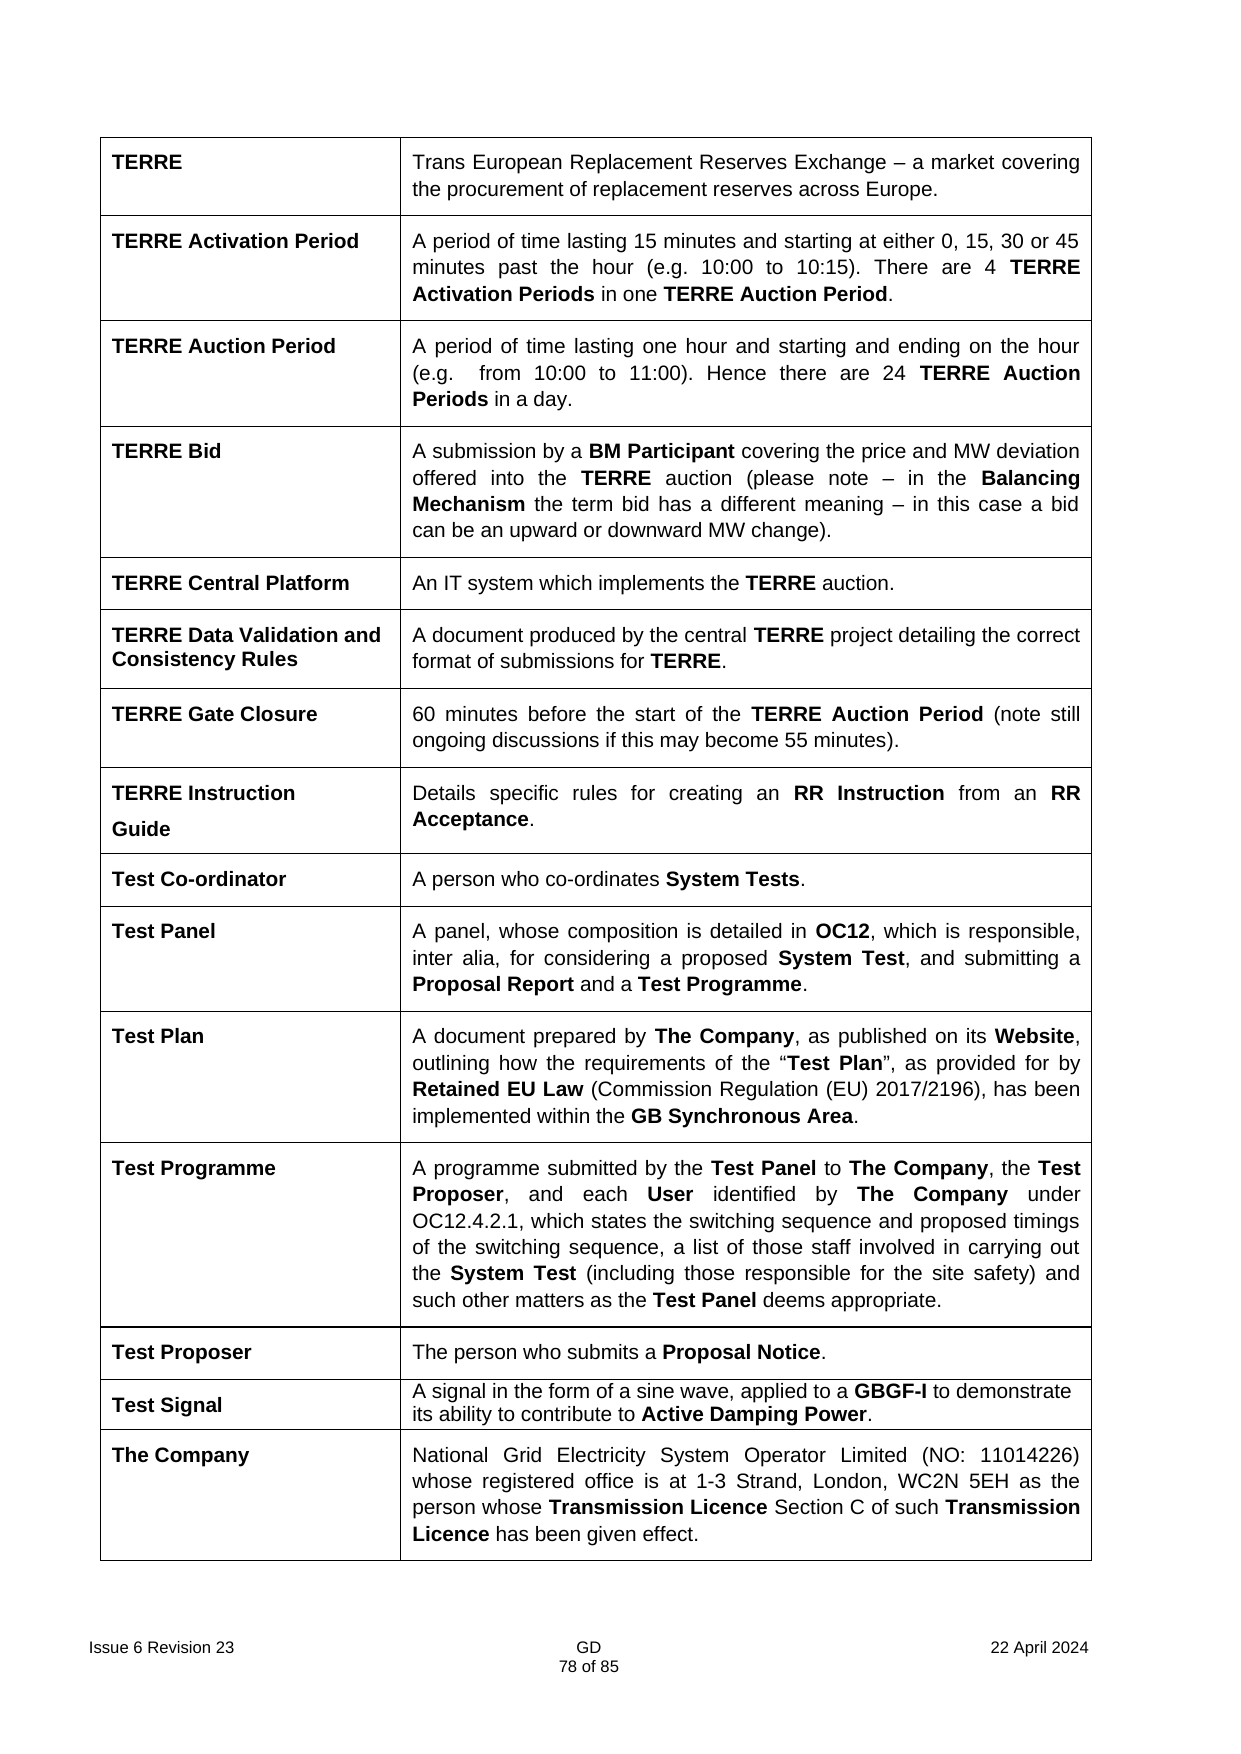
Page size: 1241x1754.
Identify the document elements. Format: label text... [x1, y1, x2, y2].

table_cell National Grid Electricity System Operator Limited (NO: 11014226) whose registered office is at 1-3 Strand, London, WC2N 5EH as the person whose Transmission Licence Section C of such Transmission Licence has been given effect. [401, 1430, 1091, 1560]
table_cell TERRE [101, 138, 400, 215]
table_cell A programme submitted by the Test Panel to The Company, the Test Proposer, and each User identified by The Company under OC12.4.2.1, which states the switching sequence and proposed timings of the switching sequence, a list of those staff involved in carrying out the System Test (including those responsible for the site safety) and such other matters as the Test Panel deems appropriate. [401, 1143, 1091, 1326]
table_cell TERRE Bid [101, 427, 400, 557]
table_cell Test Co-ordinator [101, 854, 400, 906]
table_cell A panel, whose composition is detailed in OC12, which is responsible, inter alia, for considering a proposed System Test, and submitting a Proposal Report and a Test Programme. [401, 907, 1091, 1011]
table_cell Details specific rules for creating an RR Instruction from an RR Acceptance. [401, 768, 1091, 853]
table_cell The person who submits a Proposal Notice. [401, 1328, 1091, 1379]
table_cell 60 minutes before the start of the TERRE Auction Period (note still ongoing discussions if this may become 55 minutes). [401, 689, 1091, 767]
table_cell Test Proposer [101, 1328, 400, 1379]
table_cell TERRE Central Platform [101, 558, 400, 609]
table_cell TERRE Activation Period [101, 216, 400, 320]
table_cell TERRE Instruction Guide [101, 768, 400, 853]
table_cell A document prepared by The Company, as published on its Website, outlining how the requirements of the “Test Plan”, as provided for by Retained EU Law (Commission Regulation (EU) 2017/2196), has been implemented within the GB Synchronous Area. [401, 1012, 1091, 1142]
table_cell An IT system which implements the TERRE auction. [401, 558, 1091, 609]
table_cell A person who co-ordinates System Tests. [401, 854, 1091, 906]
table_cell Test Plan [101, 1012, 400, 1142]
table_cell A period of time lasting one hour and starting and ending on the hour (e.g. from 10:00 to 11:00). Hence there are 24 TERRE Auction Periods in a day. [401, 321, 1091, 426]
table_cell Trans European Replacement Reserves Exchange – a market covering the procurement of replacement reserves across Europe. [401, 138, 1091, 215]
table_cell Test Panel [101, 907, 400, 1011]
table_cell A document produced by the central TERRE project detailing the correct format of submissions for TERRE. [401, 610, 1091, 688]
table_cell A signal in the form of a sine wave, applied to a GBGF-I to demonstrate its ability to contribute to Active Damping Power. [401, 1380, 1091, 1429]
table_cell A period of time lasting 15 minutes and starting at either 0, 15, 30 or 45 minutes past the hour (e.g. 10:00 to 10:15). There are 4 TERRE Activation Periods in one TERRE Auction Period. [401, 216, 1091, 320]
table_cell Test Signal [101, 1380, 400, 1429]
table_cell A submission by a BM Participant covering the price and MW deviation offered into the TERRE auction (please note – in the Balancing Mechanism the term bid has a different meaning – in this case a bid can be an upward or downward MW change). [401, 427, 1091, 557]
table_cell TERRE Gate Closure [101, 689, 400, 767]
table_cell TERRE Data Validation and Consistency Rules [101, 610, 400, 688]
table_cell The Company [101, 1430, 400, 1560]
table_cell Test Programme [101, 1143, 400, 1326]
table_cell TERRE Auction Period [101, 321, 400, 426]
